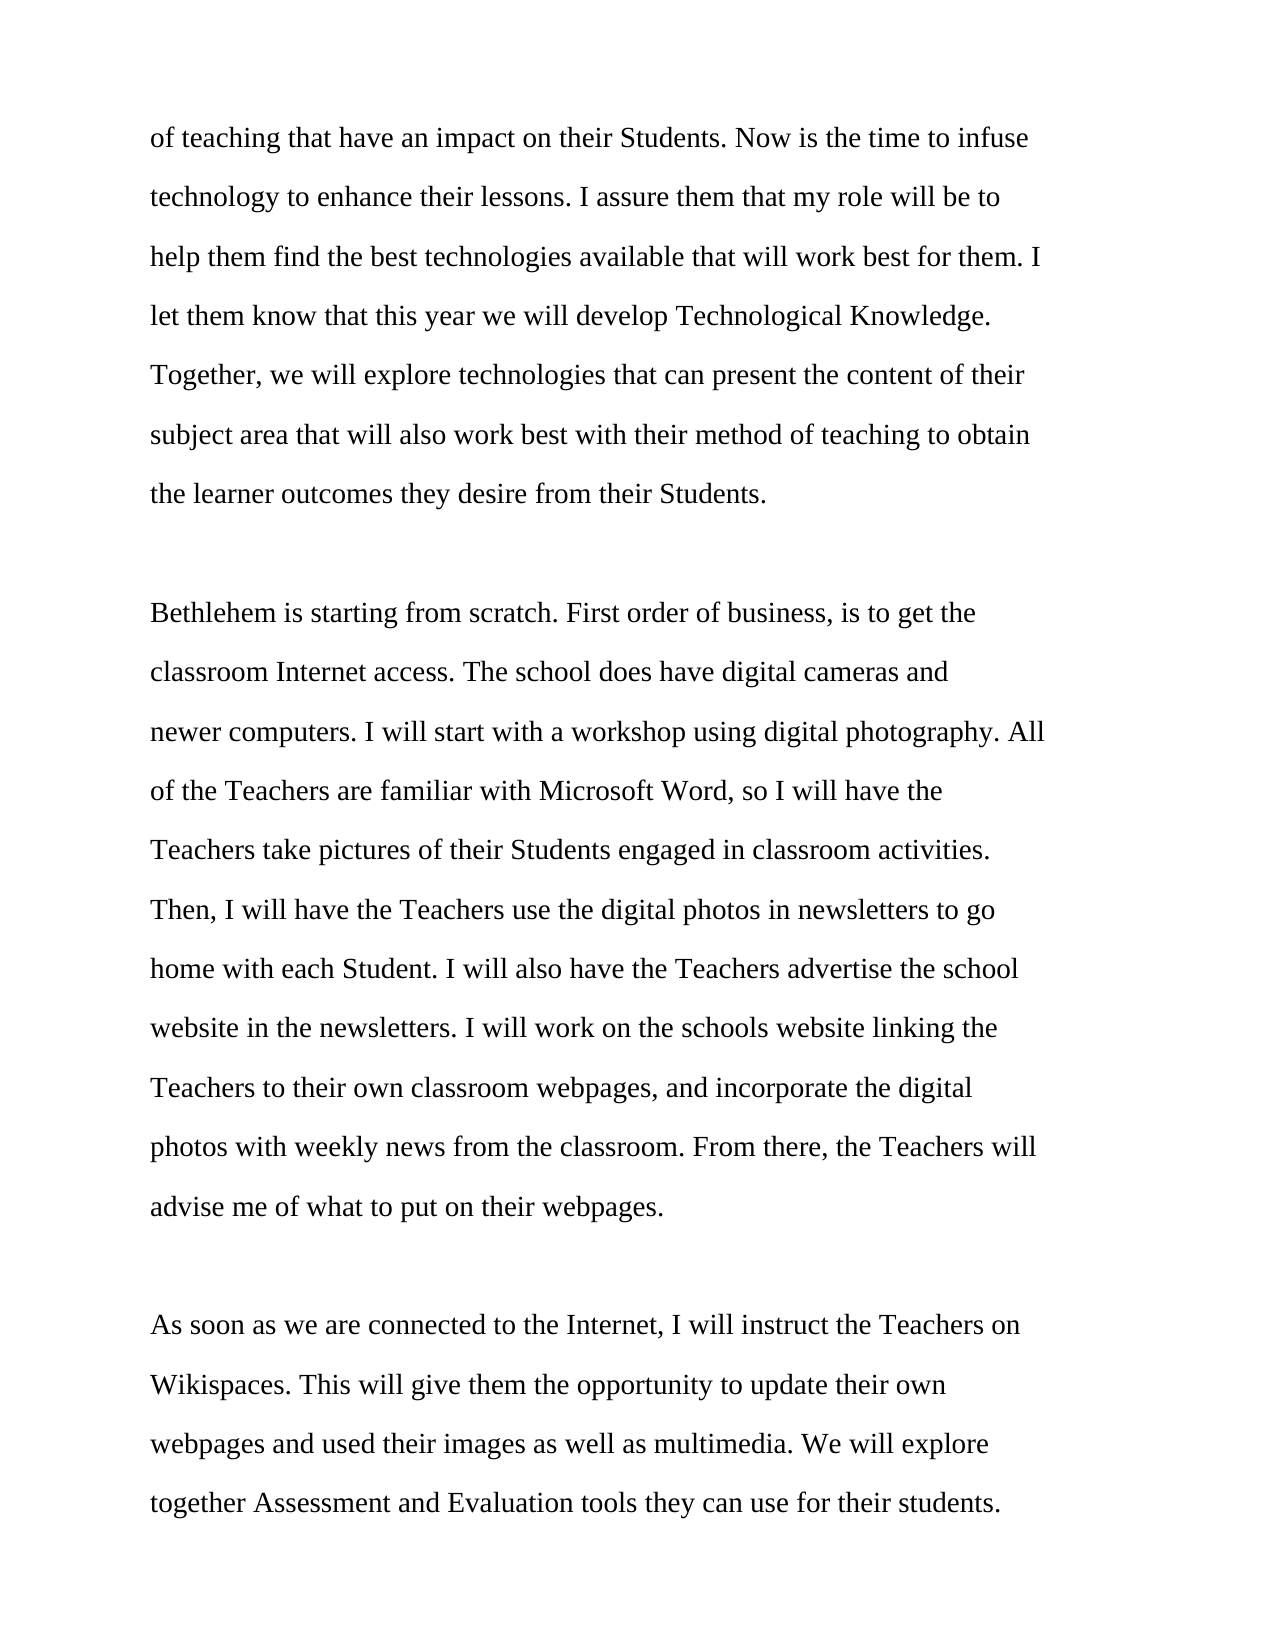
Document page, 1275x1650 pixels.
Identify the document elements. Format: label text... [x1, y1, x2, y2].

text advise me of what to put on their webpages. [150, 1189, 1125, 1222]
text newer computers. I will start with a workshop using digital photography. All [150, 714, 1125, 747]
text of teaching that have an impact on their Students. Now is the time to infuse [150, 120, 1125, 153]
text Then, I will have the Teachers use the digital photos in newsletters to go [150, 892, 1125, 925]
text website in the newsletters. I will work on the schools website linking the [150, 1011, 1125, 1044]
text together Assessment and Evaluation tools they can use for their students. [150, 1486, 1125, 1519]
text Teachers take pictures of their Students engaged in classroom activities. [150, 832, 1125, 866]
text webpages and used their images as well as multimedia. We will explore [150, 1426, 1125, 1460]
text As soon as we are connected to the Internet, I will instruct the Teachers on [150, 1307, 1125, 1341]
text the learner outcomes they desire from their Students. [150, 476, 1125, 510]
text home with each Student. I will also have the Teachers advertise the school [150, 951, 1125, 985]
text help them find the best technologies available that will work best for them. I [150, 239, 1125, 272]
text Teachers to their own classroom webpages, and incorporate the digital [150, 1070, 1125, 1103]
text subject area that will also work best with their method of teaching to obtain [150, 417, 1125, 450]
text photos with weekly news from the classroom. From there, the Teachers will [150, 1129, 1125, 1163]
text classroom Internet access. The school does have digital cameras and [150, 654, 1125, 688]
text technology to enhance their lessons. I assure them that my role will be to [150, 179, 1125, 213]
text Wikispaces. This will give them the opportunity to update their own [150, 1367, 1125, 1400]
text of the Teachers are familiar with Microsoft Word, so I will have the [150, 773, 1125, 807]
text Together, we will explore technologies that can present the content of their [150, 357, 1125, 391]
text Bethlehem is starting from scratch. First order of business, is to get the [150, 595, 1125, 628]
text let them know that this year we will develop Technological Knowledge. [150, 298, 1125, 332]
